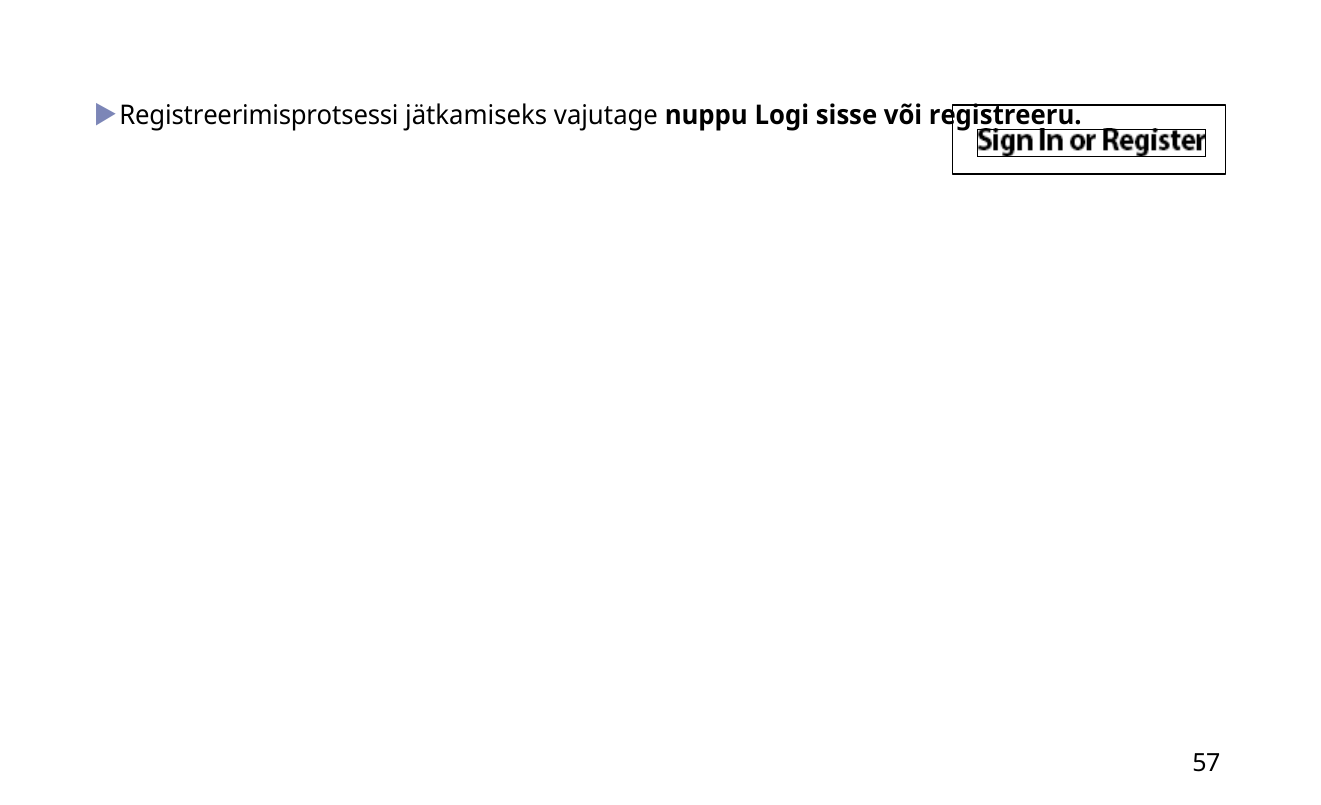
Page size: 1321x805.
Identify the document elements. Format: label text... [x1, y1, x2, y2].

picture [978, 133, 1205, 156]
list Registreerimisprotsessi jätkamiseks vajutage nuppu Logi sisse või registreeru. [93, 96, 1258, 133]
